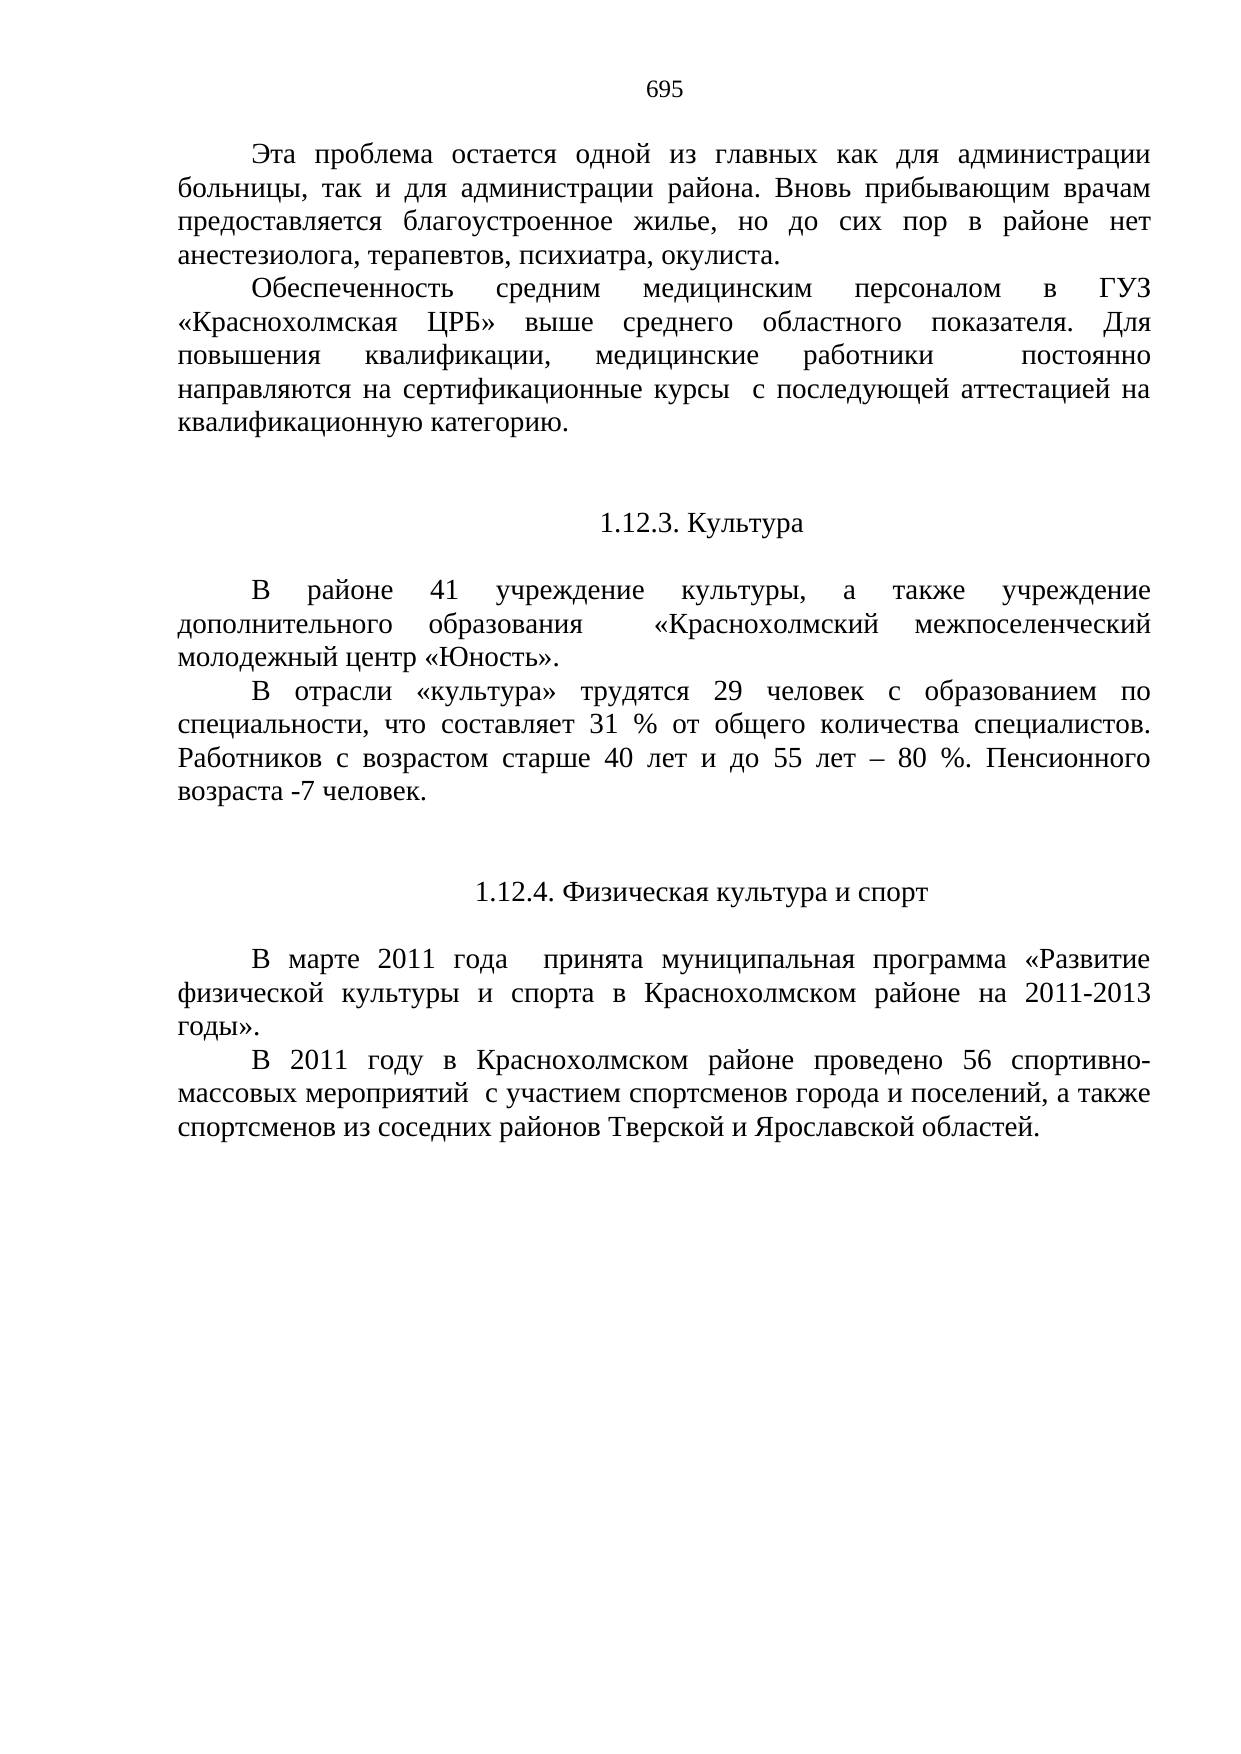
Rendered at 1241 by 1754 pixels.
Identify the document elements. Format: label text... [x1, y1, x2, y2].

text Обеспеченность средним медицинским персоналом в ГУЗ «Краснохолмская ЦРБ» выше среднего областного показателя. Для повышения квалификации, медицинские работники постоянно направляются на сертификационные курсы с последующей аттестацией на квалификационную категорию. [177, 270, 1152, 438]
text В 2011 году в Краснохолмском районе проведено 56 спортивно-массовых мероприятий с участием спортсменов города и поселений, а также спортсменов из соседних районов Тверской и Ярославской областей. [177, 1042, 1152, 1142]
text В марте 2011 года принята муниципальная программа «Развитие физической культуры и спорта в Краснохолмском районе на 2011-2013 годы». [177, 941, 1152, 1042]
text 1.12.3. Культура [177, 505, 1152, 539]
text 1.12.4. Физическая культура и спорт [177, 874, 1152, 908]
text В районе 41 учреждение культуры, а также учреждение дополнительного образования «Краснохолмский межпоселенческий молодежный центр «Юность». [177, 572, 1152, 673]
text В отрасли «культура» трудятся 29 человек с образованием по специальности, что составляет 31 % от общего количества специалистов. Работников с возрастом старше 40 лет и до 55 лет – 80 %. Пенсионного возраста -7 человек. [177, 673, 1152, 807]
text Эта проблема остается одной из главных как для администрации больницы, так и для администрации района. Вновь прибывающим врачам предоставляется благоустроенное жилье, но до сих пор в районе нет анестезиолога, терапевтов, психиатра, окулиста. [177, 136, 1152, 270]
